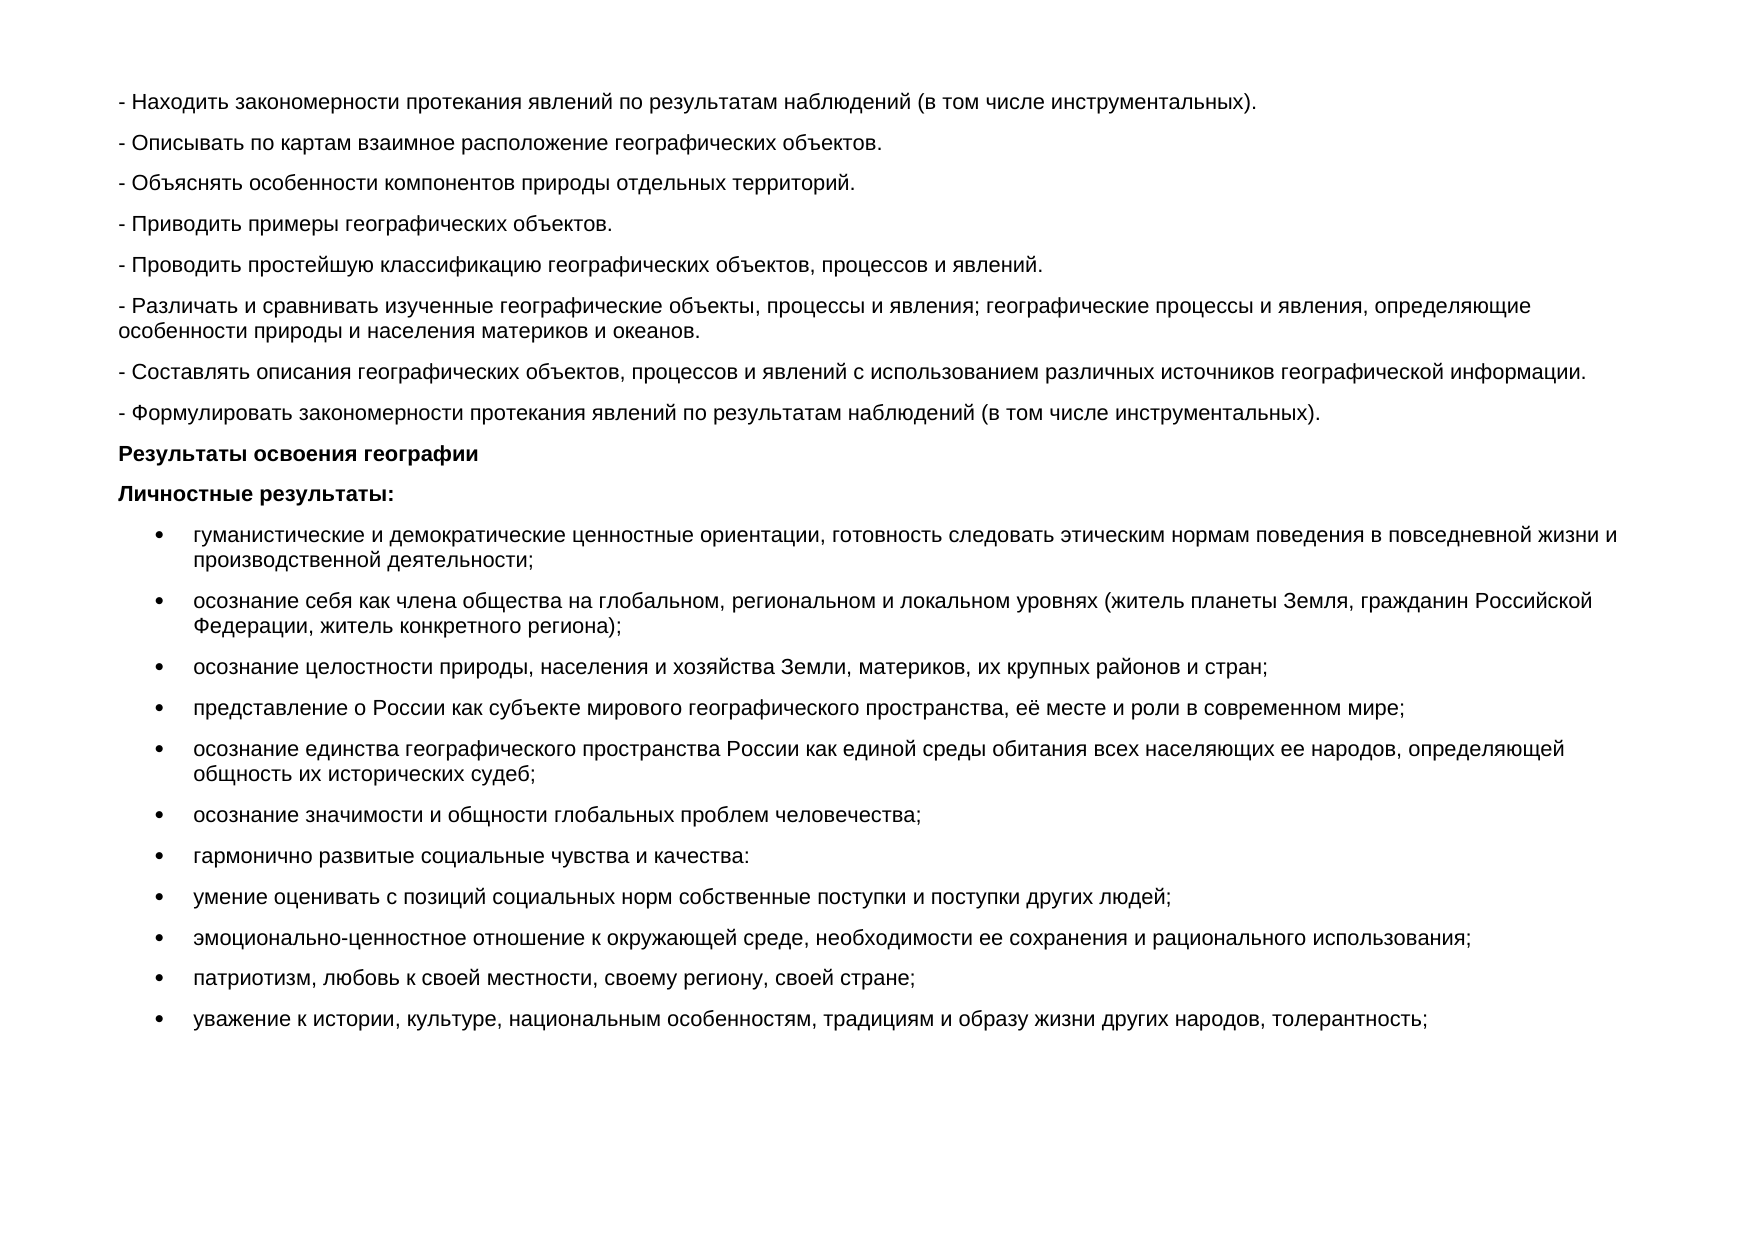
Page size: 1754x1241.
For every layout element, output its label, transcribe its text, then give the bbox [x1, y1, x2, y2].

text - Описывать по картам взаимное расположение географических объектов. [118, 129, 1636, 154]
list эмоционально-ценностное отношение к окружающей среде, необходимости ее сохранения и рационального использования; [156, 924, 1636, 949]
list осознание единства географического пространства России как единой среды обитания всех населяющих ее народов, определяющей общность их исторических судеб; [156, 736, 1636, 786]
text Результаты освоения географии [118, 440, 1636, 466]
text - Формулировать закономерности протекания явлений по результатам наблюдений (в том числе инструментальных). [118, 399, 1636, 425]
text Личностные результаты: [118, 481, 1636, 506]
text - Приводить примеры географических объектов. [118, 211, 1636, 236]
list осознание значимости и общности глобальных проблем человечества; [156, 802, 1636, 827]
list представление о России как субъекте мирового географического пространства, её месте и роли в современном мире; [156, 695, 1636, 720]
list гармонично развитые социальные чувства и качества: [156, 843, 1636, 868]
text - Различать и сравнивать изученные географические объекты, процессы и явления; географические процессы и явления, определяющие особенности природы и населения материков и океанов. [118, 293, 1636, 343]
text - Находить закономерности протекания явлений по результатам наблюдений (в том числе инструментальных). [118, 88, 1636, 114]
list гуманистические и демократические ценностные ориентации, готовность следовать этическим нормам поведения в повседневной жизни и производственной деятельности; [156, 522, 1636, 572]
list осознание себя как члена общества на глобальном, региональном и локальном уровнях (житель планеты Земля, гражданин Российской Федерации, житель конкретного региона); [156, 588, 1636, 638]
list осознание целостности природы, населения и хозяйства Земли, материков, их крупных районов и стран; [156, 654, 1636, 679]
list патриотизм, любовь к своей местности, своему региону, своей стране; [156, 965, 1636, 990]
text - Объяснять особенности компонентов природы отдельных территорий. [118, 170, 1636, 195]
text - Проводить простейшую классификацию географических объектов, процессов и явлений. [118, 252, 1636, 277]
list умение оценивать с позиций социальных норм собственные поступки и поступки других людей; [156, 883, 1636, 909]
list уважение к истории, культуре, национальным особенностям, традициям и образу жизни других народов, толерантность; [156, 1006, 1636, 1031]
text - Составлять описания географических объектов, процессов и явлений с использованием различных источников географической информации. [118, 359, 1636, 384]
